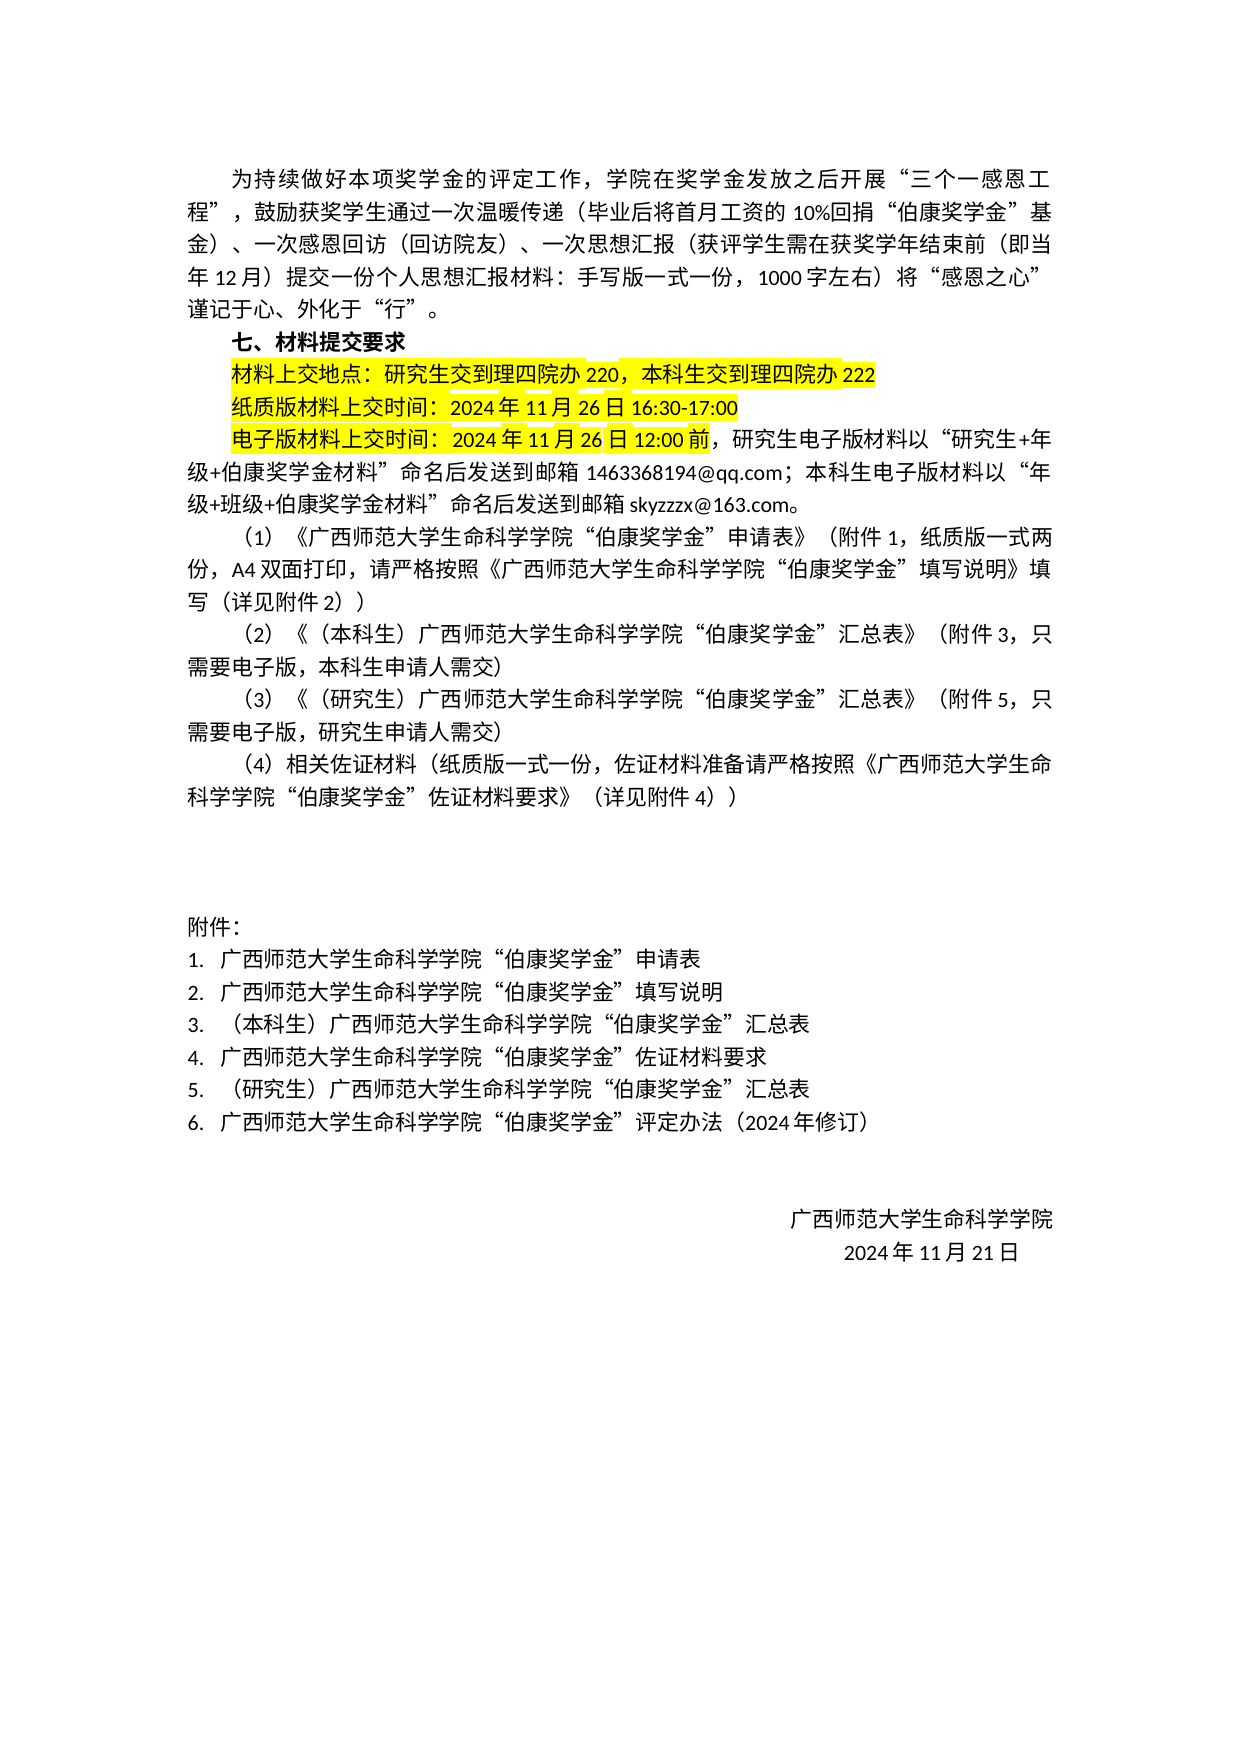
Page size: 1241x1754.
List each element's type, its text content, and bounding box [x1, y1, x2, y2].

text 纸质版材料上交时间：2024年11月26日16:30-17:00 [187, 389, 1053, 422]
list （研究生）广西师范大学生命科学学院“伯康奖学金”汇总表 [187, 1072, 1053, 1104]
list 相关佐证材料（纸质版一式一份，佐证材料准备请严格按照《广西师范大学生命科学学院“伯康奖学金”佐证材料要求》（详见附件4）） [187, 747, 1053, 812]
list （本科生）广西师范大学生命科学学院“伯康奖学金”汇总表 [187, 1007, 1053, 1039]
text 为持续做好本项奖学金的评定工作，学院在奖学金发放之后开展“三个一感恩工程”，鼓励获奖学生通过一次温暖传递（毕业后将首月工资的10%回捐“伯康奖学金”基金）、一次感恩回访（回访院友）、一次思想汇报（获评学生需在获奖学年结束前（即当年12月）提交一份个人思想汇报材料：手写版一式一份，1000字左右）将“感恩之心”谨记于心、外化于“行”。 [187, 162, 1053, 324]
text 电子版材料上交时间：2024年11月26日12:00前，研究生电子版材料以“研究生+年级+伯康奖学金材料”命名后发送到邮箱1463368194@qq.com；本科生电子版材料以“年级+班级+伯康奖学金材料”命名后发送到邮箱skyzzzx@163.com。 [187, 422, 1053, 519]
list 《（本科生）广西师范大学生命科学学院“伯康奖学金”汇总表》（附件3，只需要电子版，本科生申请人需交） [187, 617, 1053, 682]
text 材料上交地点：研究生交到理四院办220，本科生交到理四院办222 [187, 357, 1053, 389]
list 广西师范大学生命科学学院“伯康奖学金”评定办法（2024年修订） [187, 1104, 1053, 1137]
list 广西师范大学生命科学学院 [187, 1202, 1053, 1234]
list 广西师范大学生命科学学院“伯康奖学金”申请表 [187, 942, 1053, 974]
list 《（研究生）广西师范大学生命科学学院“伯康奖学金”汇总表》（附件5，只需要电子版，研究生申请人需交） [187, 682, 1053, 747]
list 广西师范大学生命科学学院“伯康奖学金”佐证材料要求 [187, 1039, 1053, 1072]
list 广西师范大学生命科学学院“伯康奖学金”填写说明 [187, 974, 1053, 1007]
list 《广西师范大学生命科学学院“伯康奖学金”申请表》（附件1，纸质版一式两份，A4双面打印，请严格按照《广西师范大学生命科学学院“伯康奖学金”填写说明》填写（详见附件2）） [187, 519, 1053, 617]
list 附件： [187, 909, 1053, 942]
text 七、材料提交要求 [187, 324, 1053, 357]
list 2024年11月21日 [187, 1234, 1053, 1267]
